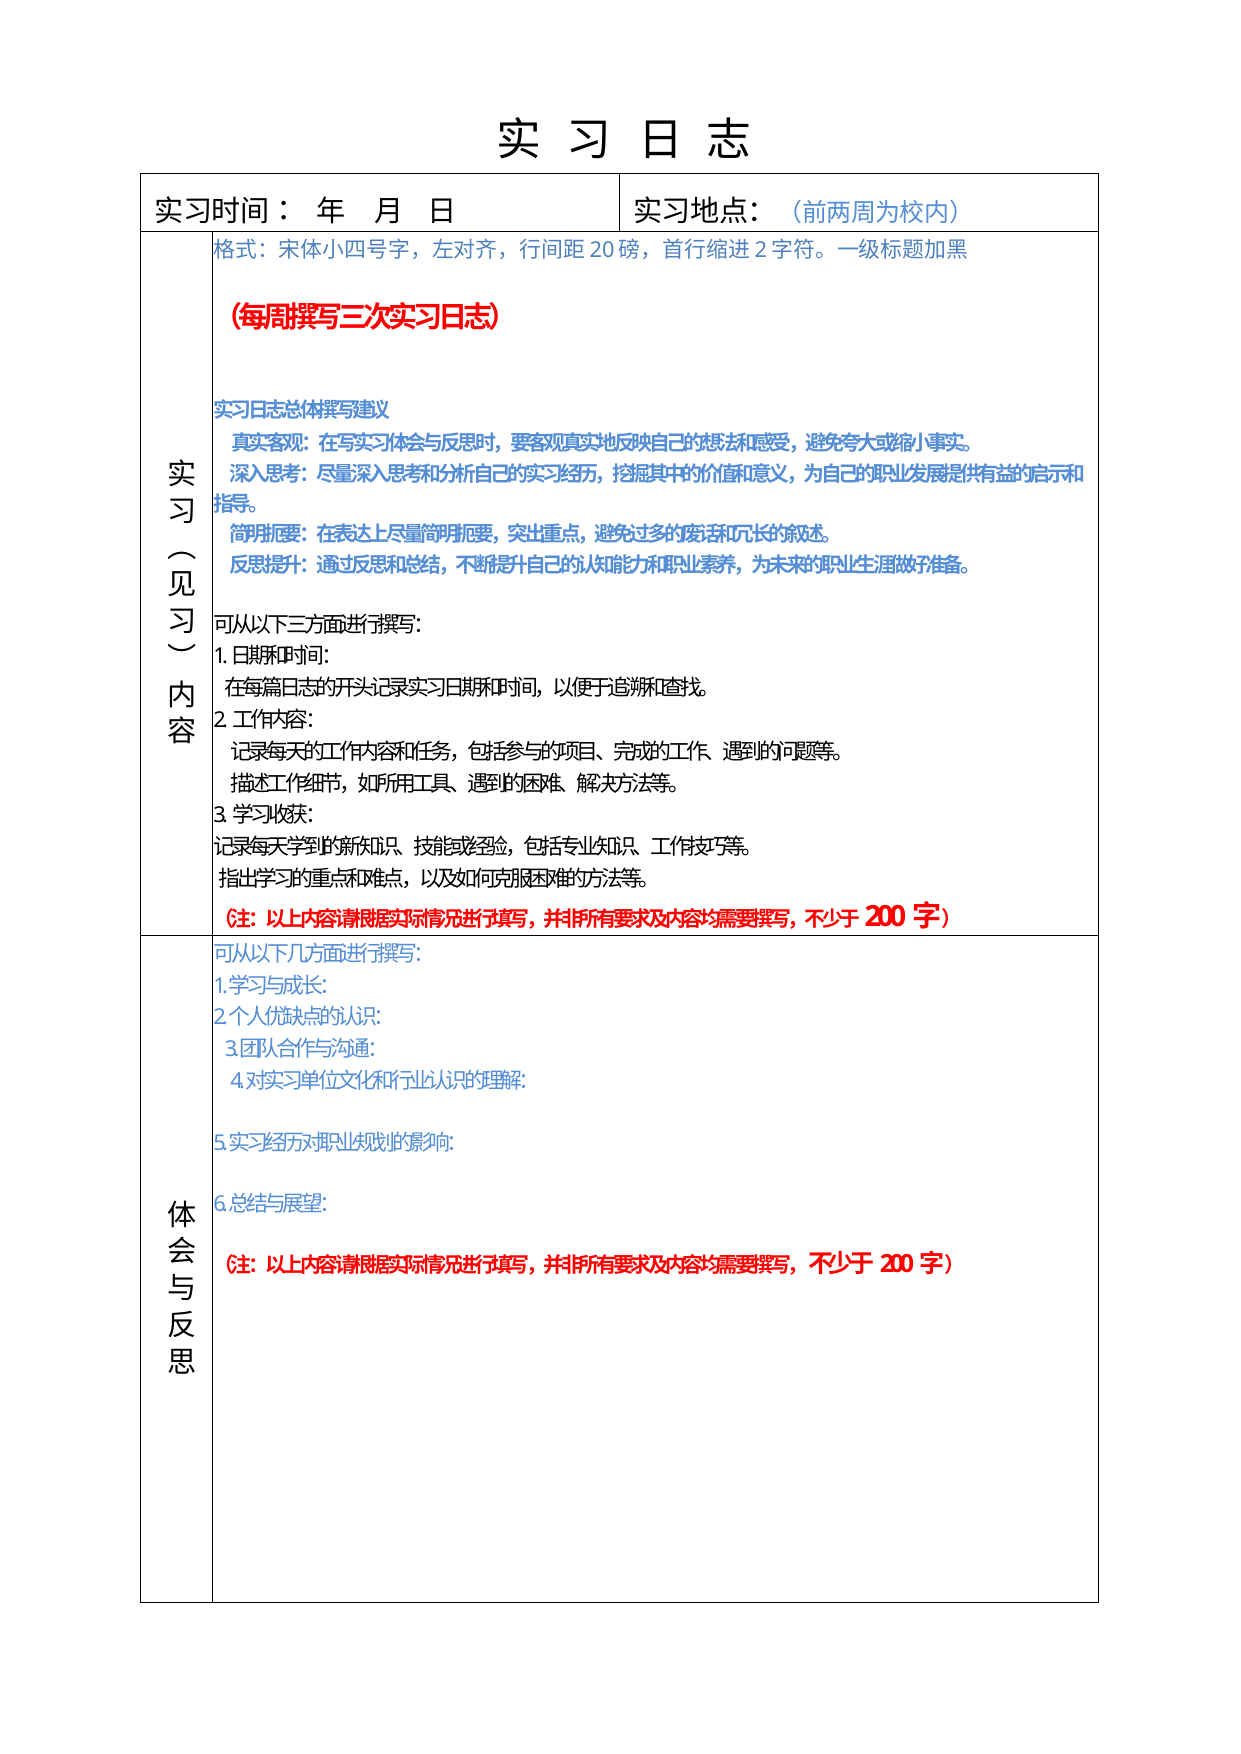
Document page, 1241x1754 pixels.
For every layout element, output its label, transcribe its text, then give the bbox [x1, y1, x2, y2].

table_cell 实 习 ︵ 见 习 ︶ 内 容 [141, 232, 212, 935]
table_cell 格式：宋体小四号字，左对齐，行间距20磅，首行缩进2字符。一级标题加黑 （每周撰写三次实习日志） 实习日志总体撰写建议 真实客观：在写实习体会与反思时，要客观真实地反映自己的想法和感受，避免夸大或缩小事实。 深入思考：尽量深入思考和分析自己的实习经历，挖掘其中的价值和意义，为自己的职业发展提供有益的启示和指导。 简明扼要：在表达上尽量简明扼要，突出重点，避免过多的废话和冗长的叙述。 反思提升：通过反思和总结，不断提升自己的认知能力和职业素养，为未来的职业生涯做好准备。 可从以下三方面进行撰写： 日期和时间： 在每篇日志的开头记录实习日期和时间，以便于追溯和查找。 2. 工作内容： 记录每天的工作内容和任务，包括参与的项目、完成的工作、遇到的问题等。 描述工作细节，如所用工具、遇到的困难、解决方法等。 3. 学习收获： 记录每天学到的新知识、技能或经验，包括专业知识、工作技巧等。 指出学习的重点和难点，以及如何克服困难的方法等。 （注：以上内容请根据实际情况进行填写，并非所有要求及内容均需要撰写，不少于200字） [213, 232, 1098, 935]
table_header 实习地点：（前两周为校内） [620, 174, 1098, 231]
text 实 习 日 志 [496, 116, 1099, 165]
table_cell 体 会 与 反 思 [141, 936, 212, 1602]
table_header 实习时间： 年 月 日 [141, 174, 619, 231]
table_cell 可从以下几方面进行撰写： 1.学习与成长： 2.个人优缺点的认识： 3.团队合作与沟通： 4.对实习单位文化和行业认识的理解： 5.实习经历对职业规划的影响： 6.总结与展望： （注：以上内容请根据实际情况进行填写，并非所有要求及内容均需要撰写，不少于200字） [213, 936, 1098, 1602]
